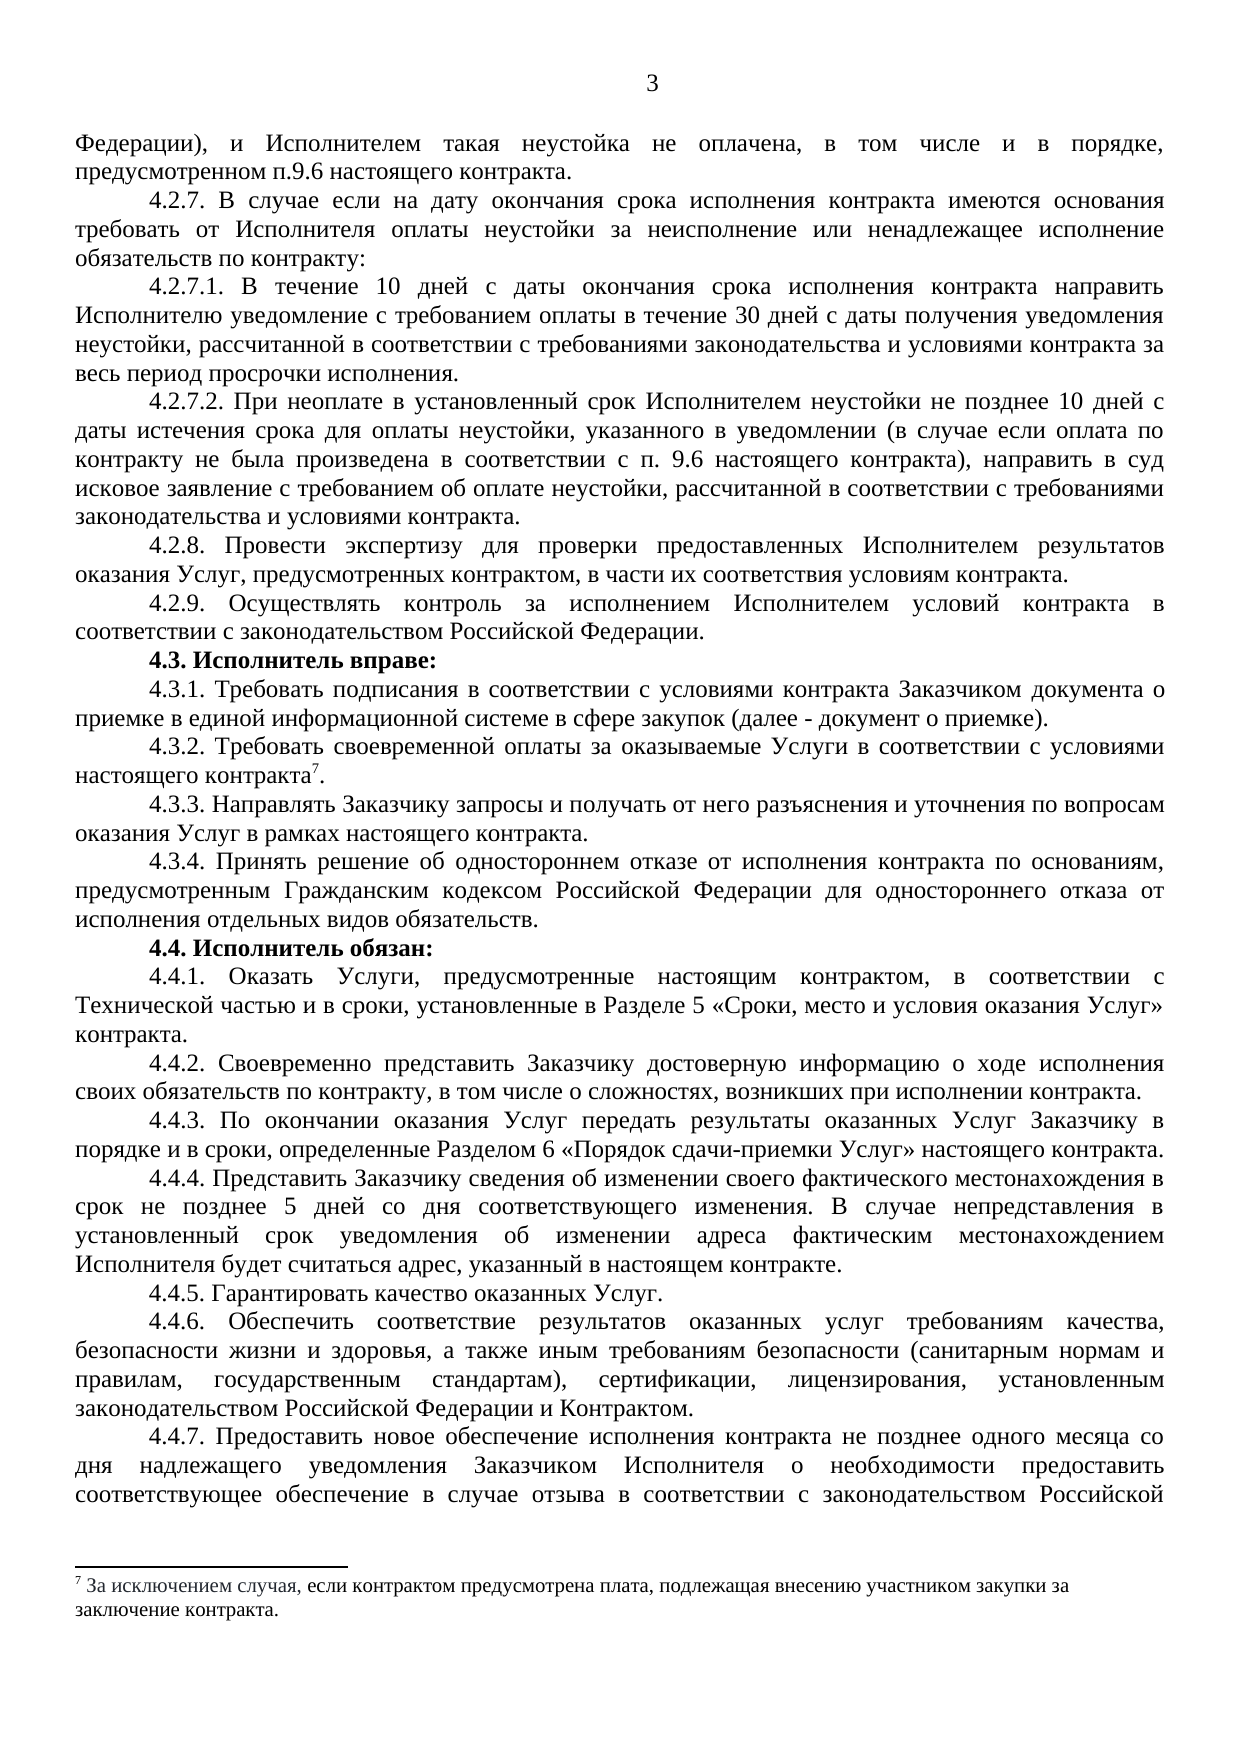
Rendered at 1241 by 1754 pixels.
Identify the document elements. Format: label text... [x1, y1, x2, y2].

text 4.4.2. Своевременно представить Заказчику достоверную информацию о ходе исполнения своих обязательств по контракту, в том числе о сложностях, возникших при исполнении контракта. [75, 1048, 1165, 1105]
text 4.2.7.1. В течение 10 дней с даты окончания срока исполнения контракта направить Исполнителю уведомление с требованием оплаты в течение 30 дней с даты получения уведомления неустойки, рассчитанной в соответствии с требованиями законодательства и условиями контракта за весь период просрочки исполнения. [75, 271, 1165, 386]
text 4.2.8. Провести экспертизу для проверки предоставленных Исполнителем результатов оказания Услуг, предусмотренных контрактом, в части их соответствия условиям контракта. [75, 530, 1165, 588]
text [75, 1421, 1165, 1508]
text 4.3.4. Принять решение об одностороннем отказе от исполнения контракта по основаниям, предусмотренным Гражданским кодексом Российской Федерации для одностороннего отказа от исполнения отдельных видов обязательств. [75, 846, 1165, 933]
text 4.3. Исполнитель вправе: [75, 645, 1165, 674]
text 4.2.7. В случае если на дату окончания срока исполнения контракта имеются основания требовать от Исполнителя оплаты неустойки за неисполнение или ненадлежащее исполнение обязательств по контракту: [75, 185, 1165, 271]
text 4.4. Исполнитель обязан: [75, 933, 1165, 961]
text 4.4.1. Оказать Услуги, предусмотренные настоящим контрактом, в соответствии с Технической частью и в сроки, установленные в Разделе 5 «Сроки, место и условия оказания Услуг» контракта. [75, 961, 1165, 1048]
text 4.4.6. Обеспечить соответствие результатов оказанных услуг требованиям качества, безопасности жизни и здоровья, а также иным требованиям безопасности (санитарным нормам и правилам, государственным стандартам), сертификации, лицензирования, установленным законодательством Российской Федерации и Контрактом. [75, 1306, 1165, 1421]
text 4.2.7.2. При неоплате в установленный срок Исполнителем неустойки не позднее 10 дней с даты истечения срока для оплаты неустойки, указанного в уведомлении (в случае если оплата по контракту не была произведена в соответствии с п. 9.6 настоящего контракта), направить в суд исковое заявление с требованием об оплате неустойки, рассчитанной в соответствии с требованиями законодательства и условиями контракта. [75, 386, 1165, 530]
text 4.4.4. Представить Заказчику сведения об изменении своего фактического местонахождения в срок не позднее 5 дней со дня соответствующего изменения. В случае непредставления в установленный срок уведомления об изменении адреса фактическим местонахождением Исполнителя будет считаться адрес, указанный в настоящем контракте. [75, 1163, 1165, 1278]
text 4.3.3. Направлять Заказчику запросы и получать от него разъяснения и уточнения по вопросам оказания Услуг в рамках настоящего контракта. [75, 789, 1165, 846]
text 4.4.3. По окончании оказания Услуг передать результаты оказанных Услуг Заказчику в порядке и в сроки, определенные Разделом 6 «Порядок сдачи-приемки Услуг» настоящего контракта. [75, 1105, 1165, 1163]
text 4.3.1. Требовать подписания в соответствии с условиями контракта Заказчиком документа о приемке в единой информационной системе в сфере закупок (далее - документ о приемке). [75, 674, 1165, 731]
text 4.2.9. Осуществлять контроль за исполнением Исполнителем условий контракта в соответствии с законодательством Российской Федерации. [75, 588, 1165, 645]
text 4.4.5. Гарантировать качество оказанных Услуг. [75, 1278, 1165, 1306]
text 4.3.2. Требовать своевременной оплаты за оказываемые Услуги в соответствии с условиями настоящего контракта. [75, 731, 1165, 789]
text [75, 128, 1165, 185]
